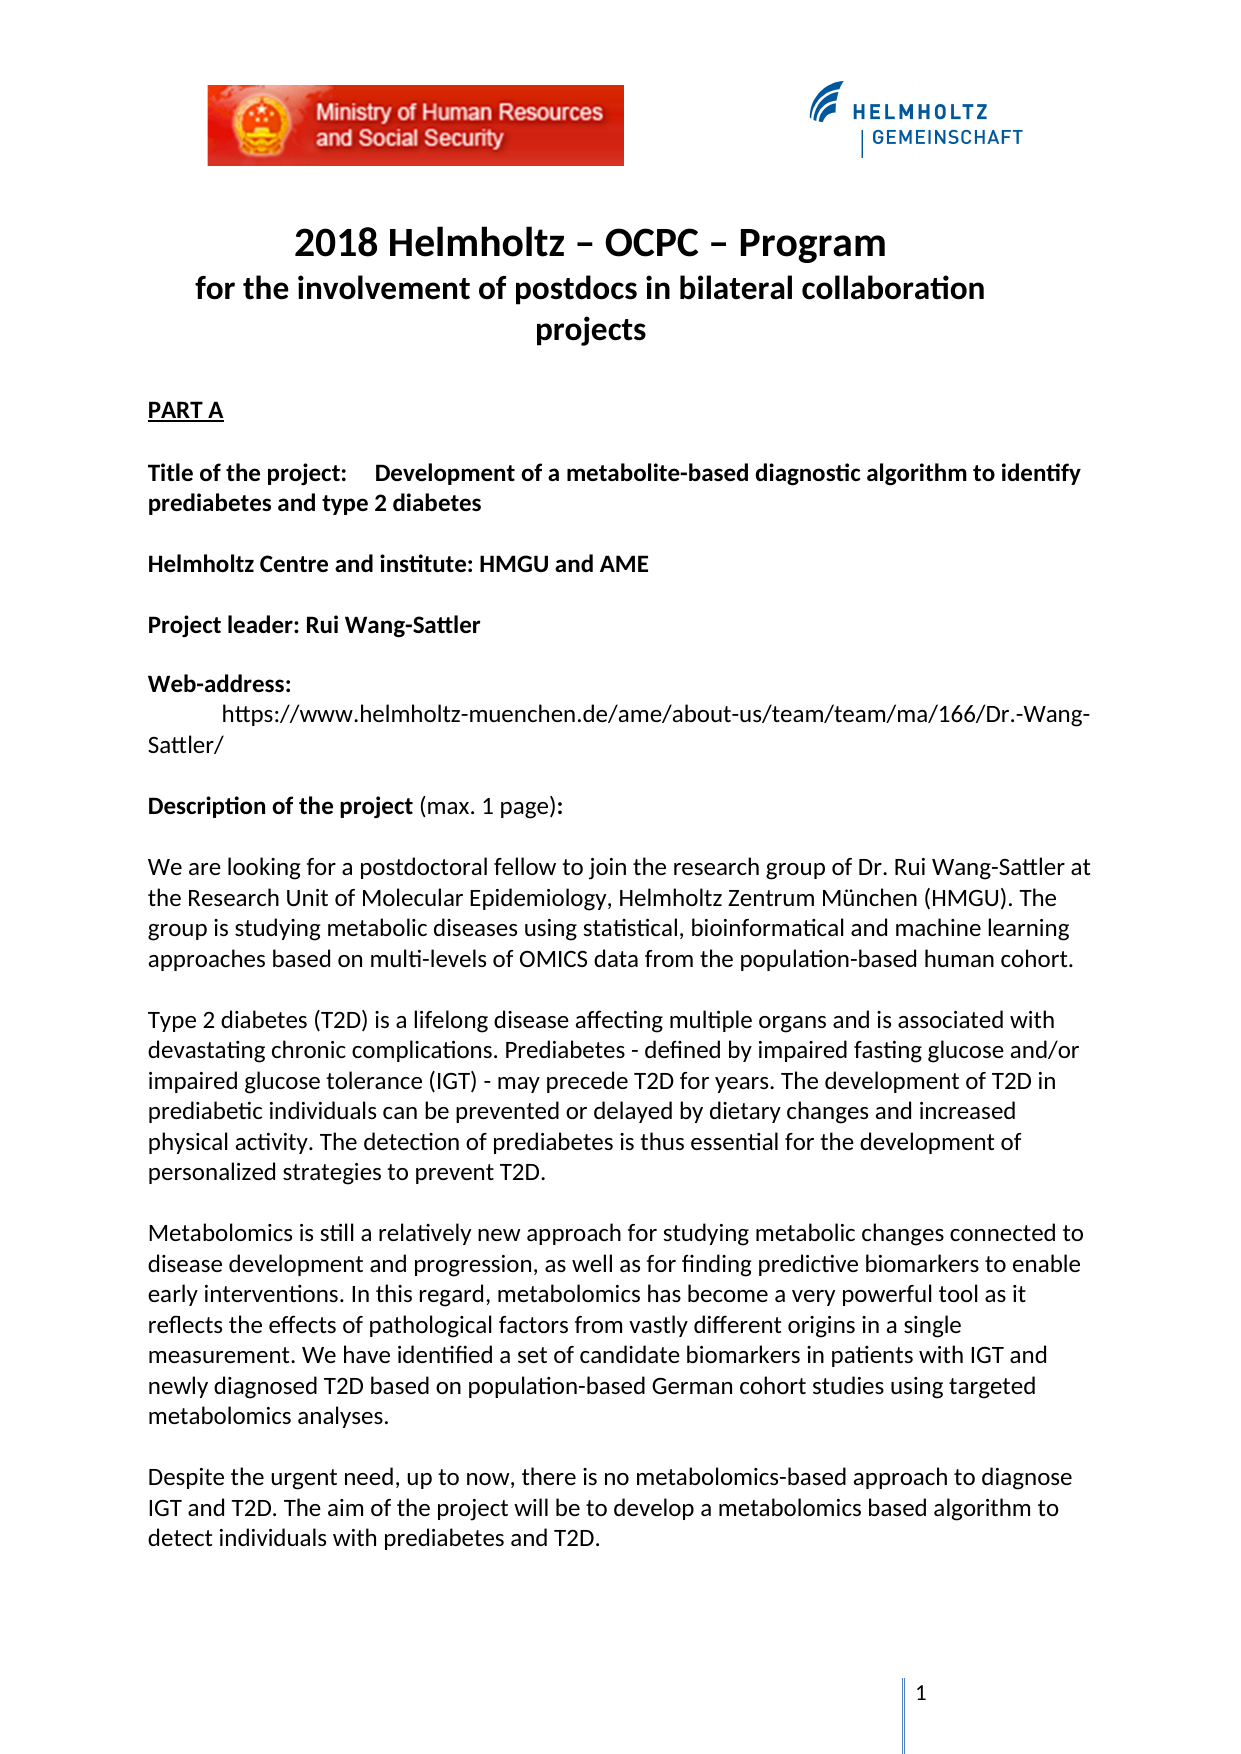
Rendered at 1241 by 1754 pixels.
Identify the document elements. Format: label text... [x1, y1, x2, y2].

text for the involvement of postdocs in bilateral collaboration projects [148, 267, 1034, 348]
text PART A [148, 394, 1093, 424]
picture [207, 85, 624, 166]
text Title of the project: Development of a metabolite-based diagnostic algorithm to identify prediabetes and type 2 diabetes [148, 457, 1093, 518]
text Project leader: Rui Wang-Sattler [148, 609, 1093, 640]
text 2018 Helmholtz – OCPC – Program [148, 216, 1034, 267]
text Description of the project (max. 1 page): [148, 790, 1093, 821]
picture [799, 73, 1033, 166]
text Web-address: https://www.helmholtz-muenchen.de/ame/about-us/team/team/ma/166/Dr.-Wang-Sattler/ [148, 668, 1093, 759]
text We are looking for a postdoctoral fellow to join the research group of Dr. Rui Wang-Sattler at the Research Unit of Molecular Epidemiology, Helmholtz Zentrum München (HMGU). The group is studying metabolic diseases using statistical, bioinformatical and machine learning approaches based on multi-levels of OMICS data from the population-based human cohort. [148, 851, 1093, 973]
text Helmholtz Centre and institute: HMGU and AME [148, 548, 1093, 579]
text Type 2 diabetes (T2D) is a lifelong disease affecting multiple organs and is associated with devastating chronic complications. Prediabetes - defined by impaired fasting glucose and/or impaired glucose tolerance (IGT) - may precede T2D for years. The development of T2D in prediabetic individuals can be prevented or delayed by dietary changes and increased physical activity. The detection of prediabetes is thus essential for the development of personalized strategies to prevent T2D. [148, 1004, 1093, 1187]
text Metabolomics is still a relatively new approach for studying metabolic changes connected to disease development and progression, as well as for finding predictive biomarkers to enable early interventions. In this regard, metabolomics has become a very powerful tool as it reflects the effects of pathological factors from vastly different origins in a single measurement. We have identified a set of candidate biomarkers in patients with IGT and newly diagnosed T2D based on population-based German cohort studies using targeted metabolomics analyses. [148, 1217, 1093, 1431]
text Despite the urgent need, up to now, there is no metabolomics-based approach to diagnose IGT and T2D. The aim of the project will be to develop a metabolomics based algorithm to detect individuals with prediabetes and T2D. [148, 1462, 1093, 1553]
